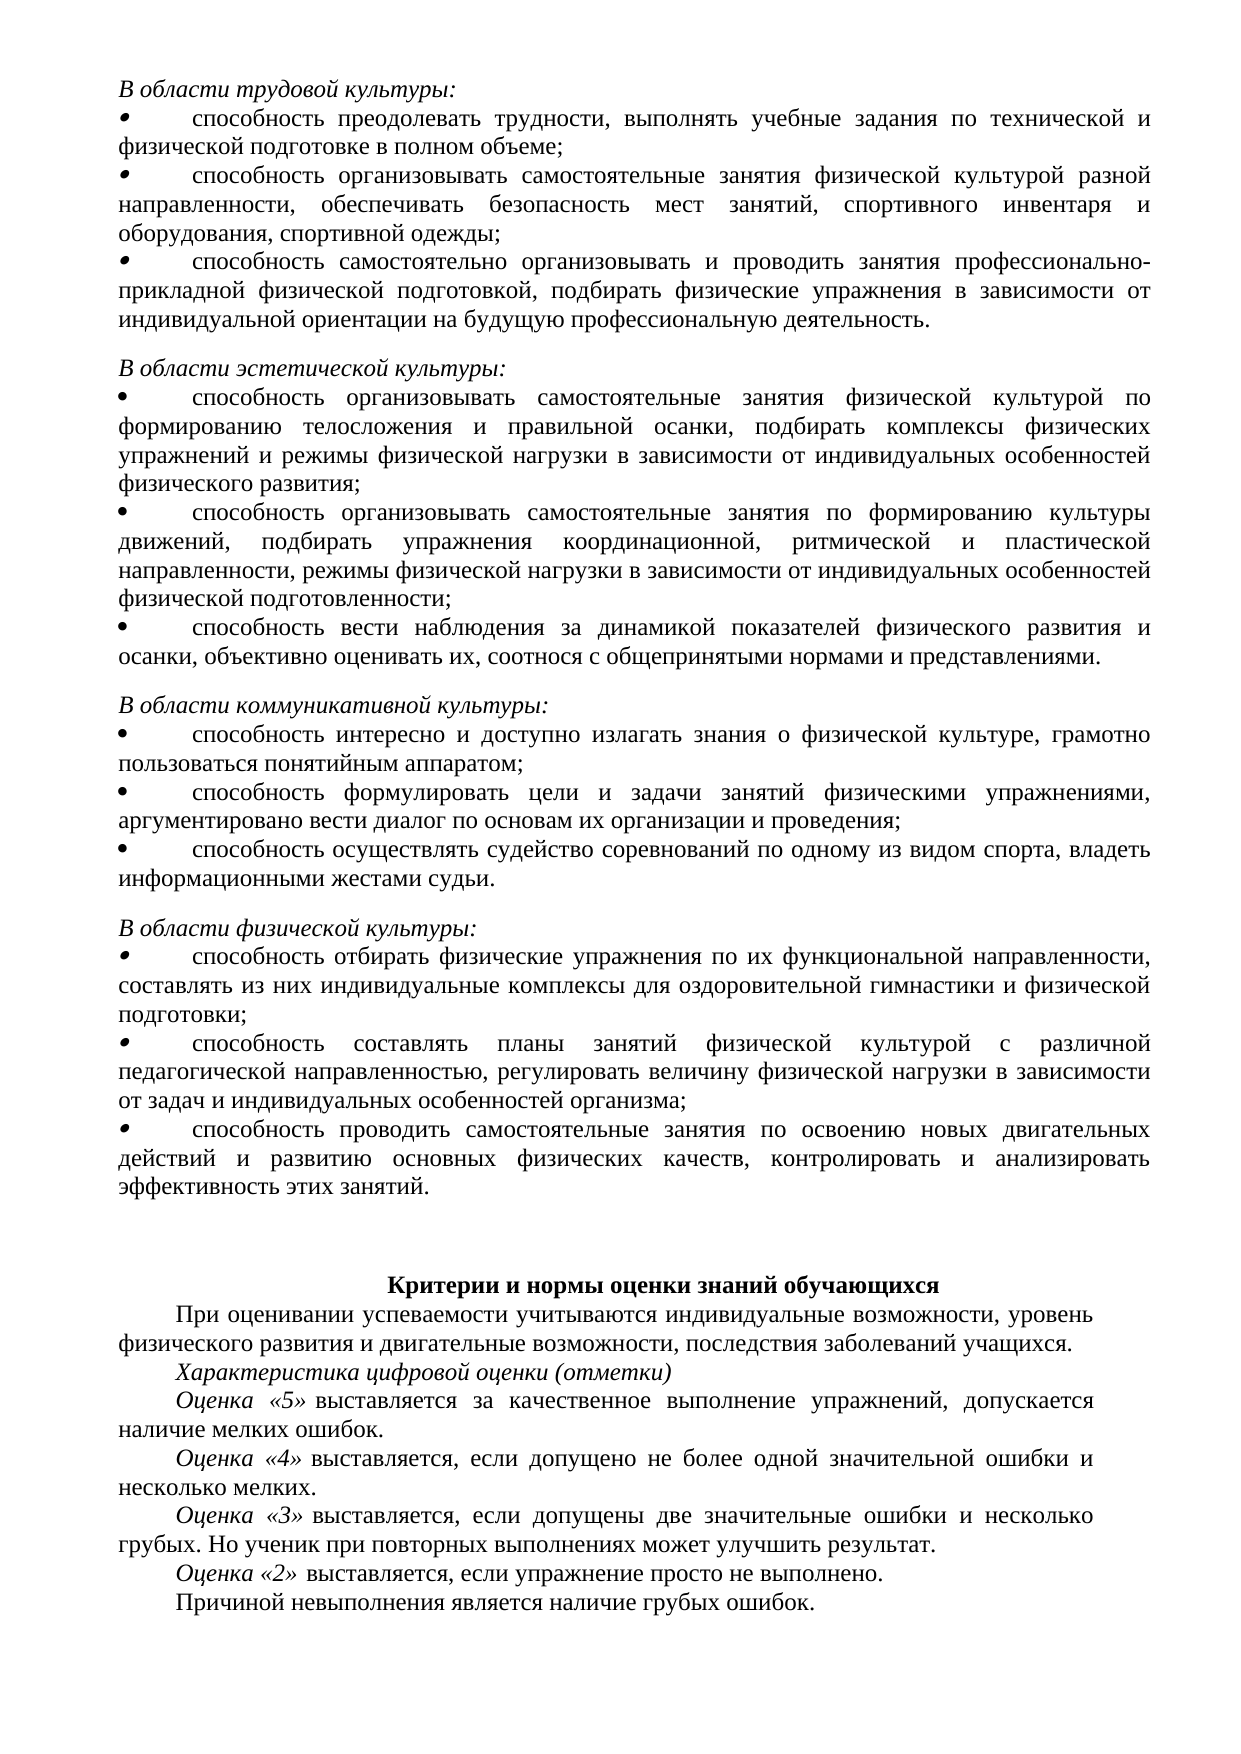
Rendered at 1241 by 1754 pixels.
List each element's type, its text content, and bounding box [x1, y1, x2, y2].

list способность интересно и доступно излагать знания о физической культуре, грамотно пользоваться понятийным аппаратом; [118, 719, 1152, 777]
list способность формулировать цели и задачи занятий физическими упражнениями, аргументировано вести диалог по основам их организации и проведения; [118, 777, 1152, 834]
text В области эстетической культуры: [118, 353, 1152, 382]
list способность проводить самостоятельные занятия по освоению новых двигательных действий и развитию основных физических качеств, контролировать и анализировать эффективность этих занятий. [118, 1114, 1152, 1200]
text Причиной невыполнения является наличие грубых ошибок. [118, 1587, 1152, 1616]
list способность организовывать самостоятельные занятия физической культурой разной направленности, обеспечивать безопасность мест занятий, спортивного инвентаря и оборудования, спортивной одежды; [118, 160, 1152, 246]
list способность самостоятельно организовывать и проводить занятия профессионально-прикладной физической подготовкой, подбирать физические упражнения в зависимости от индивидуальной ориентации на будущую профессиональную деятельность. [118, 246, 1152, 333]
list способность отбирать физические упражнения по их функциональной направленности, составлять из них индивидуальные комплексы для оздоровительной гимнастики и физической подготовки; [118, 941, 1152, 1028]
text Характеристика цифровой оценки (отметки) [118, 1357, 1152, 1386]
text В области трудовой культуры: [118, 74, 1152, 103]
text Оценка «4» выставляется, если допущено не более одной значительной ошибки и несколько мелких. [118, 1443, 1094, 1501]
text В области физической культуры: [118, 913, 1152, 941]
list способность организовывать самостоятельные занятия физической культурой по формированию телосложения и правильной осанки, подбирать комплексы физических упражнений и режимы физической нагрузки в зависимости от индивидуальных особенностей физического развития; [118, 382, 1152, 497]
text Оценка «3» выставляется, если допущены две значительные ошибки и несколько грубых. Но ученик при повторных выполнениях может улучшить результат. [118, 1501, 1094, 1558]
text Оценка «5» выставляется за качественное выполнение упражнений, допускается наличие мелких ошибок. [118, 1386, 1094, 1443]
list способность вести наблюдения за динамикой показателей физического развития и осанки, объективно оценивать их, соотнося с общепринятыми нормами и представлениями. [118, 612, 1152, 670]
text При оценивании успеваемости учитываются индивидуальные возможности, уровень физического развития и двигательные возможности, последствия заболеваний учащихся. [118, 1299, 1094, 1357]
text В области коммуникативной культуры: [118, 691, 1152, 719]
list способность организовывать самостоятельные занятия по формированию культуры движений, подбирать упражнения координационной, ритмической и пластической направленности, режимы физической нагрузки в зависимости от индивидуальных особенностей физической подготовленности; [118, 497, 1152, 612]
list способность составлять планы занятий физической культурой с различной педагогической направленностью, регулировать величину физической нагрузки в зависимости от задач и индивидуальных особенностей организма; [118, 1028, 1152, 1114]
list способность преодолевать трудности, выполнять учебные задания по технической и физической подготовке в полном объеме; [118, 103, 1152, 160]
text Оценка «2» выставляется, если упражнение просто не выполнено. [118, 1558, 1152, 1587]
text Критерии и нормы оценки знаний обучающихся [118, 1271, 1152, 1299]
list способность осуществлять судейство соревнований по одному из видом спорта, владеть информационными жестами судьи. [118, 834, 1152, 892]
